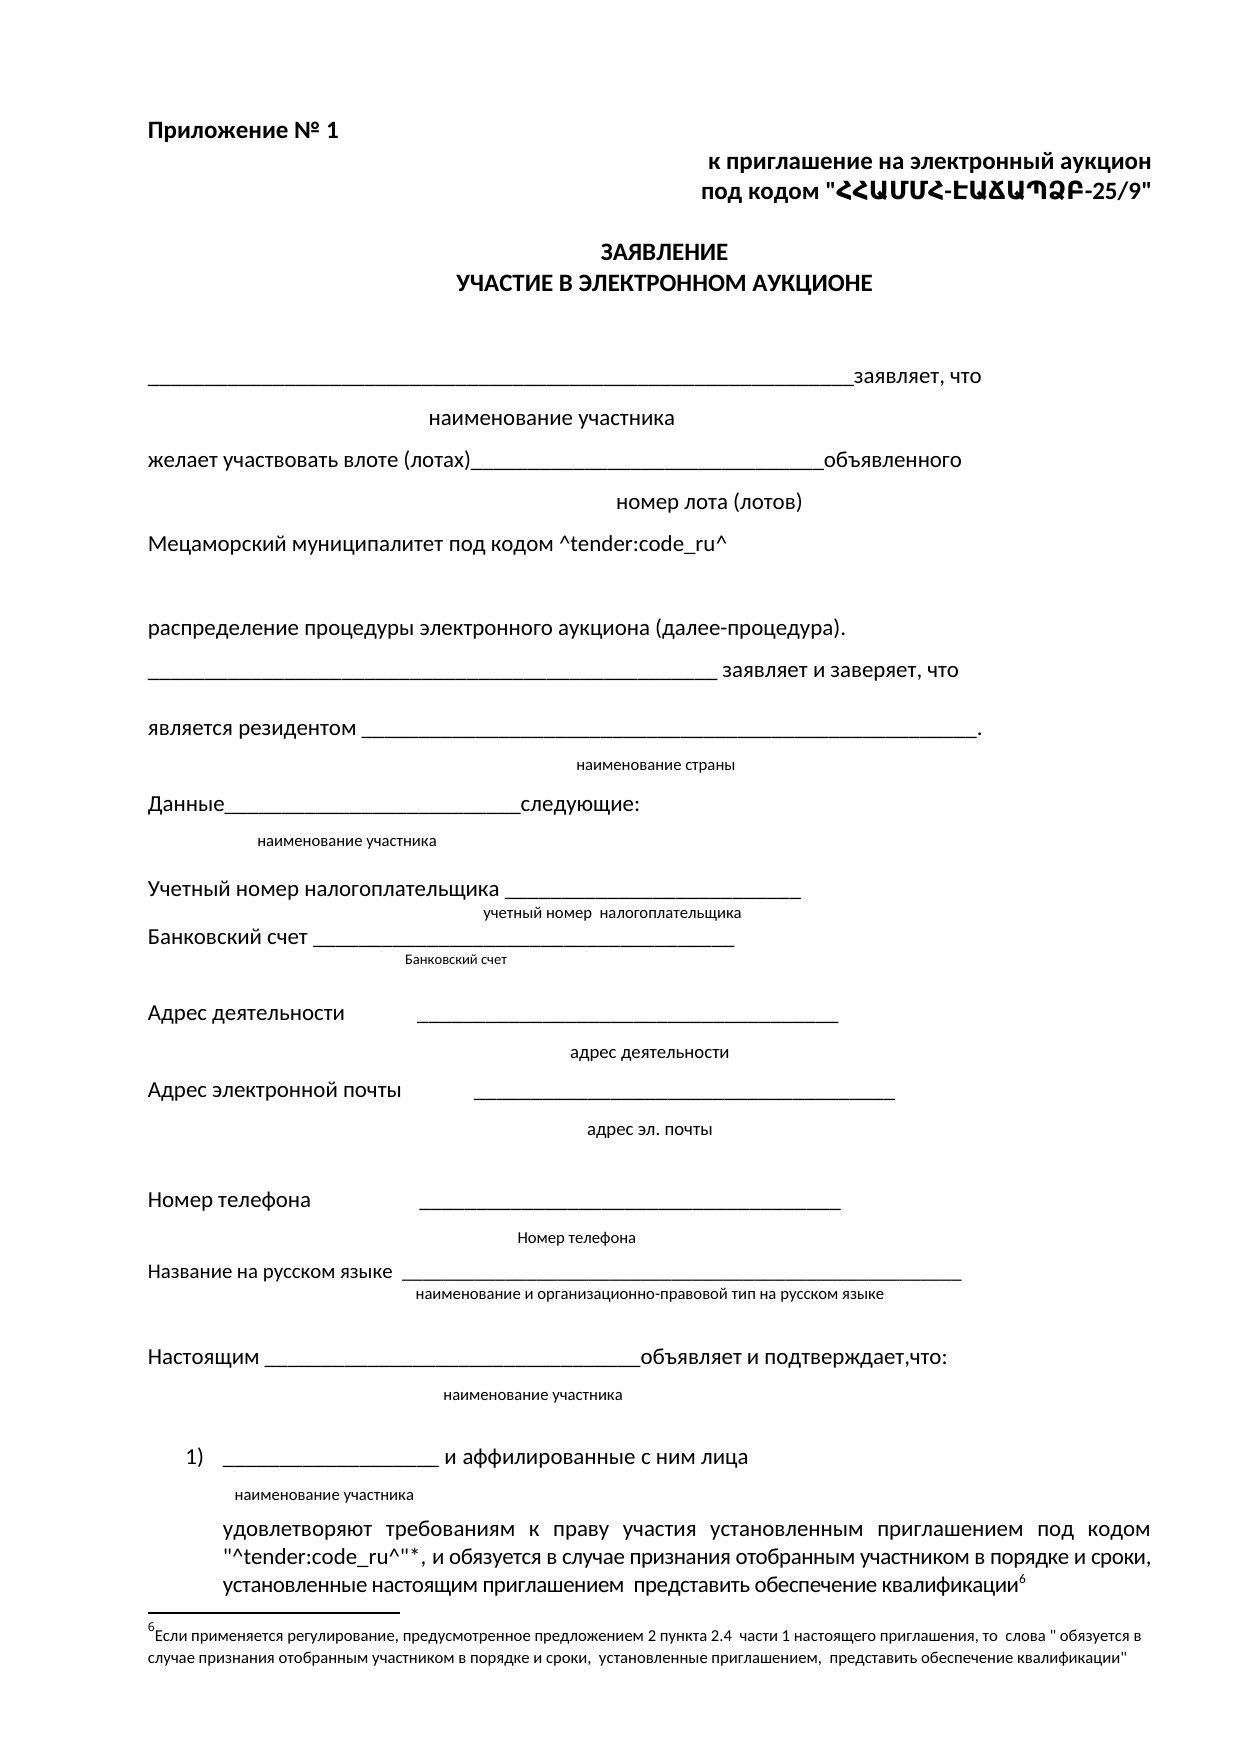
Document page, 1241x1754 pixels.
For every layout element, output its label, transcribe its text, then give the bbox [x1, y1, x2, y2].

text УЧАСТИЕ В ЭЛЕКТРОННОМ АУКЦИОНЕ [177, 267, 1152, 298]
text Банковский счет _____________________________________ [148, 922, 1152, 950]
text наименование участника [148, 1484, 1152, 1504]
list ___________________ и аффилированные с ним лица [185, 1442, 1152, 1470]
text наименование участника [443, 1384, 1152, 1404]
text Номер телефона _____________________________________ [148, 1186, 1152, 1213]
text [148, 86, 1152, 145]
text желает участвовать влоте (лотах)_______________________________объявленного [148, 445, 1152, 473]
text наименование участника [428, 403, 1152, 431]
text адрес эл. почты [148, 1117, 1152, 1140]
text учетный номер налогоплательщика [148, 902, 1152, 922]
text распределение процедуры электронного аукциона (далее-процедура). [148, 613, 1152, 641]
text наименование страны [576, 754, 1152, 775]
text Название на русском языке ______________________________________________________ [148, 1258, 1152, 1283]
text ______________________________________________________________заявляет, что [148, 361, 1152, 389]
text Настоящим _________________________________объявляет и подтверждает,что: [148, 1342, 1152, 1370]
list удовлетворяют требованиям к праву участия установленным приглашением под кодом "^tender:code_ru^"*, и обязуется в случае признания отобранным участником в порядке и сроки, установленные настоящим приглашением представить обеспечение квалификации [223, 1514, 1152, 1598]
text Адрес деятельности _____________________________________ [148, 998, 1152, 1026]
text под кодом "ՀՀԱՄՄՀ-ԷԱՃԱՊՁԲ-25/9" [177, 176, 1152, 206]
text Адрес электронной почты _____________________________________ [148, 1075, 1152, 1103]
text ЗАЯВЛЕНИЕ [177, 237, 1152, 267]
text Данные__________________________следующие: [148, 789, 1152, 817]
text является резидентом ______________________________________________________. [148, 713, 1152, 741]
text к приглашение на электронный аукцион [177, 145, 1152, 176]
text наименование участника [148, 831, 1152, 851]
text __________________________________________________ заявляет и заверяет, что [148, 655, 1152, 683]
text адрес деятельности [148, 1040, 1152, 1063]
text Учетный номер налогоплательщика __________________________ [148, 874, 1152, 902]
text Банковский счет [148, 950, 1152, 968]
text Номер телефона [517, 1227, 1152, 1248]
text наименование и организационно-правовой тип на русском языке [148, 1283, 1152, 1304]
text номер лота (лотов) [606, 487, 1152, 515]
text Мецаморский муниципалитет под кодом ^tender:code_ru^ [148, 529, 1152, 557]
